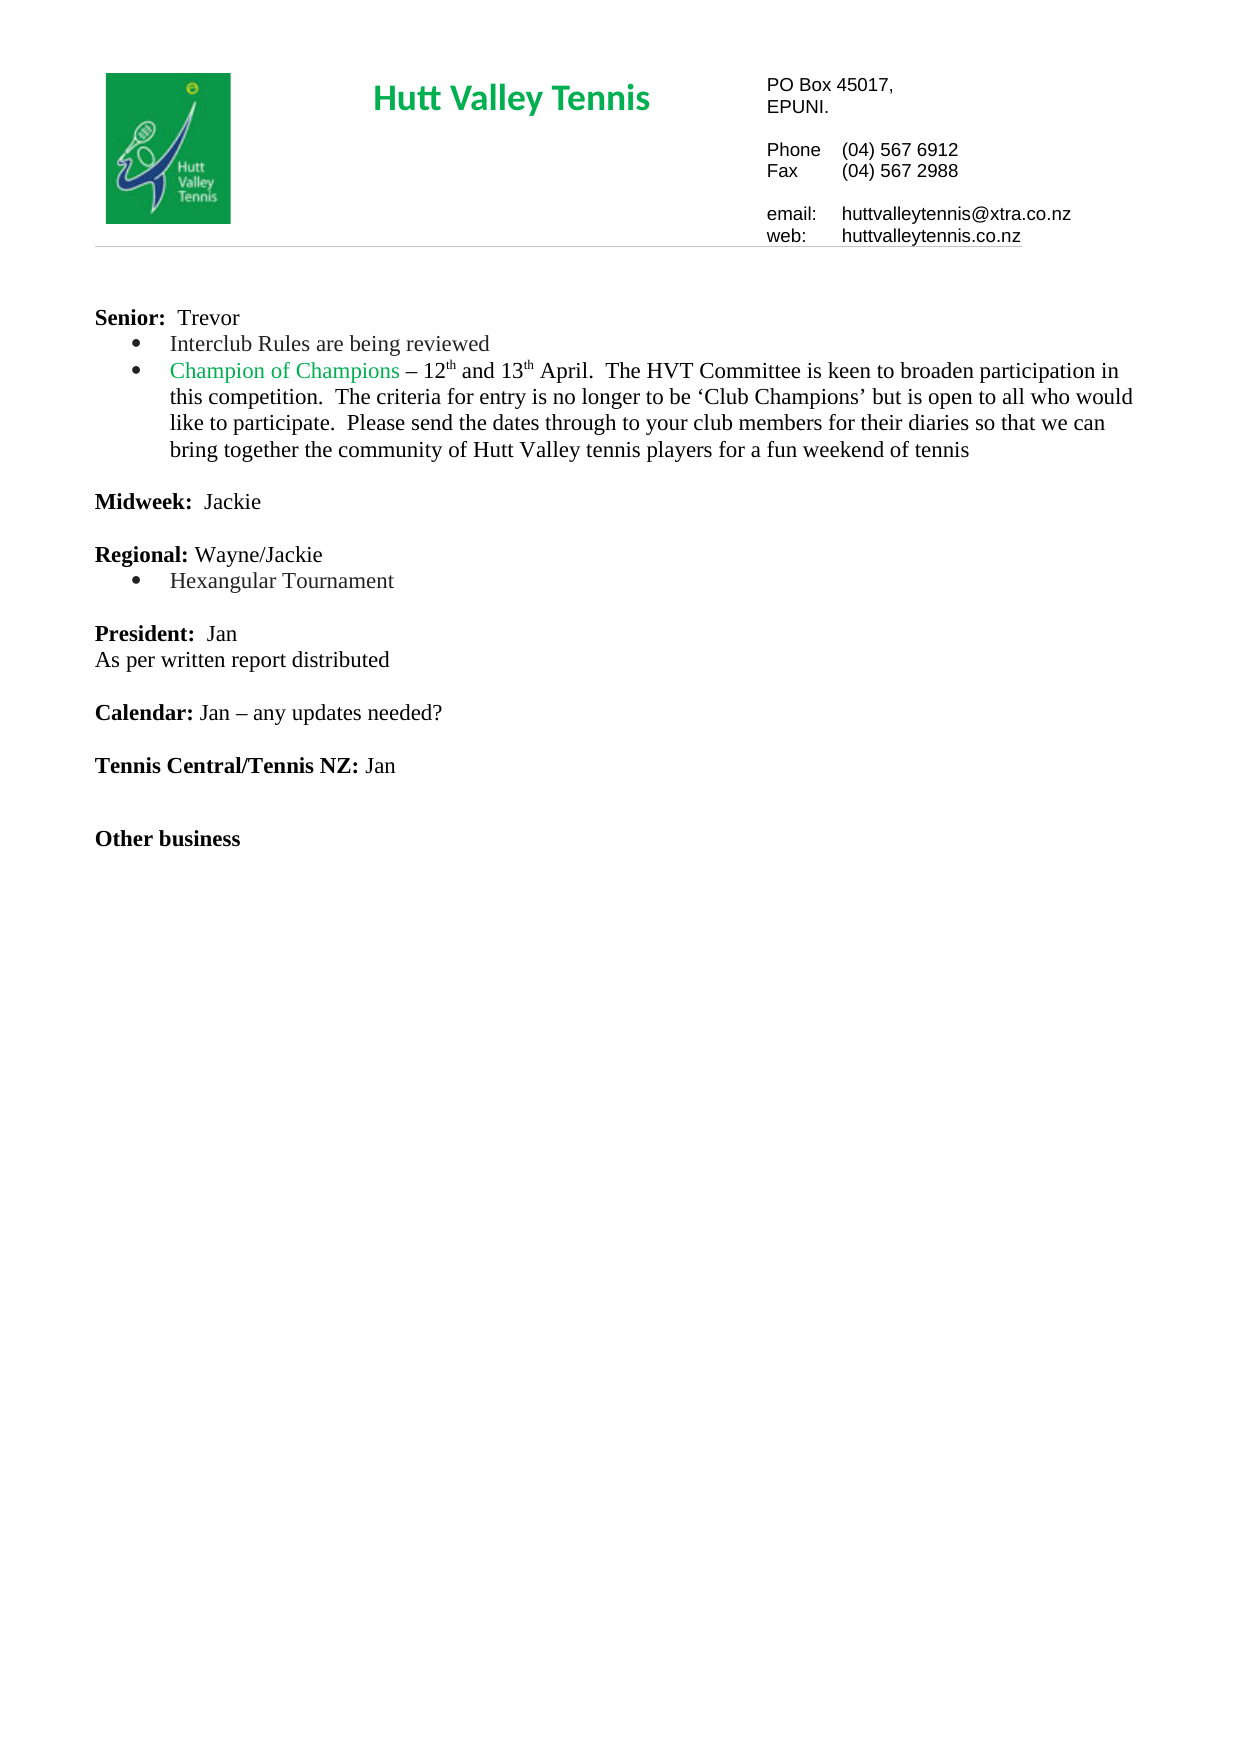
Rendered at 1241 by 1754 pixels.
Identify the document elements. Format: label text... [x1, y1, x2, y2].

text President: Jan [94, 620, 1146, 647]
picture [105, 73, 231, 224]
text Midweek: Jackie [94, 488, 1146, 515]
text Calendar: Jan – any updates needed? [94, 699, 1146, 726]
text Other business [94, 826, 1146, 852]
list Hexangular Tournament [132, 567, 1146, 594]
text Senior: Trevor [94, 304, 1146, 330]
text As per written report distributed [94, 647, 1146, 673]
list Interclub Rules are being reviewed [132, 330, 1146, 357]
text Tennis Central/Tennis NZ: Jan [94, 752, 1146, 778]
list Champion of Champions – 12th and 13th April. The HVT Committee is keen to broaden participation in this competition. The criteria for entry is no longer to be ‘Club Champions’ but is open to all who would like to participate. Please send the dates through to your club members for their diaries so that we can bring together the community of Hutt Valley tennis players for a fun weekend of tennis [132, 357, 1146, 462]
text Regional: Wayne/Jackie [94, 541, 1146, 567]
